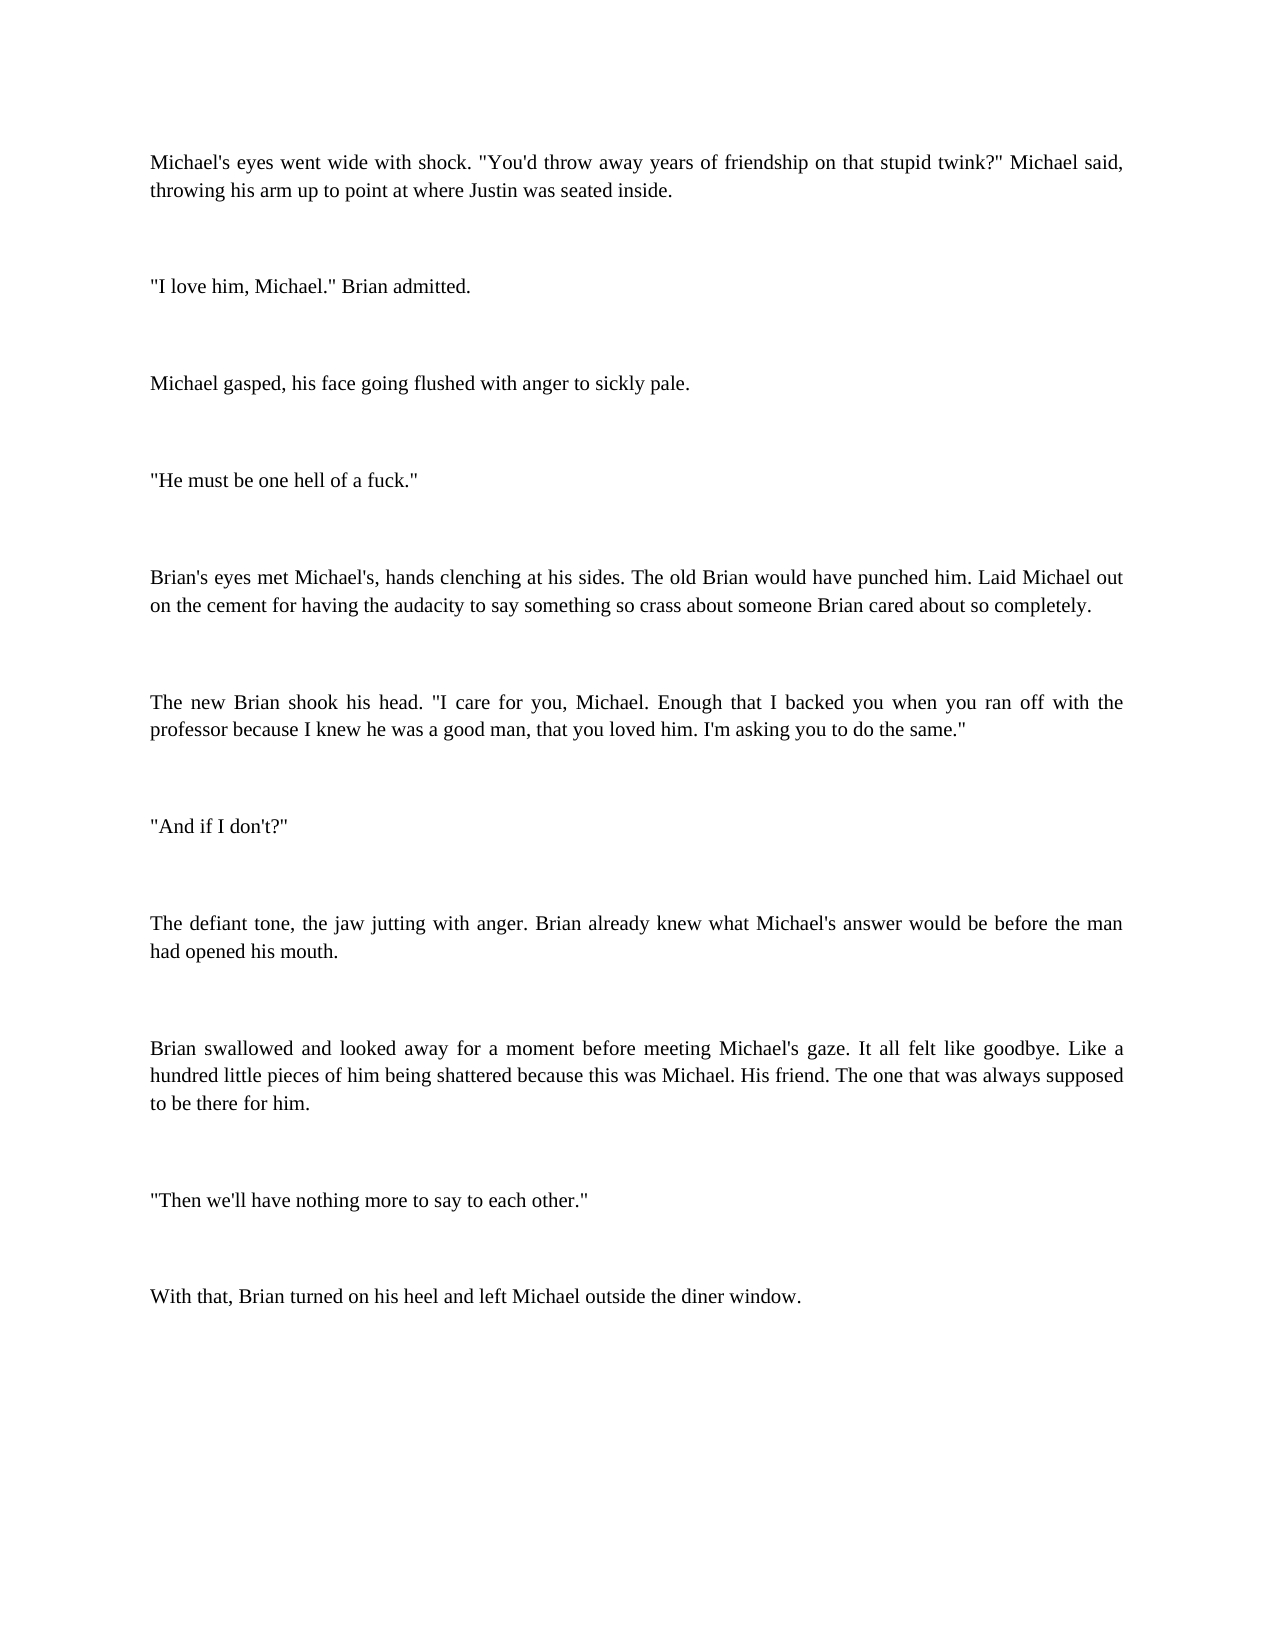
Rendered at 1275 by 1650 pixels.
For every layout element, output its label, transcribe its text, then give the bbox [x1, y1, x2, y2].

text The new Brian shook his head. "I care for you, Michael. Enough that I backed you when you ran off with the professor because I knew he was a good man, that you loved him. I'm asking you to do the same." [150, 689, 1125, 741]
text "Then we'll have nothing more to say to each other." [150, 1187, 1125, 1212]
text Brian swallowed and looked away for a moment before meeting Michael's gaze. It all felt like goodbye. Like a hundred little pieces of him being shattered because this was Michael. His friend. The one that was always supposed to be there for him. [150, 1035, 1125, 1115]
text The defiant tone, the jaw jutting with anger. Brian already knew what Michael's answer would be before the man had opened his mouth. [150, 911, 1125, 963]
text With that, Brian turned on his heel and left Michael outside the diner window. [150, 1284, 1125, 1308]
text Brian's eyes met Michael's, hands clenching at his sides. The old Brian would have punched him. Laid Michael out on the cement for having the audacity to say something so crass about someone Brian cared about so completely. [150, 565, 1125, 617]
text Michael's eyes went wide with shock. "You'd throw away years of friendship on that stupid twink?" Michael said, throwing his arm up to point at where Justin was seated inside. [150, 150, 1125, 202]
text "And if I don't?" [150, 814, 1125, 838]
text "He must be one hell of a fuck." [150, 468, 1125, 492]
text "I love him, Michael." Brian admitted. [150, 274, 1125, 298]
text Michael gasped, his face going flushed with anger to sickly pale. [150, 371, 1125, 395]
